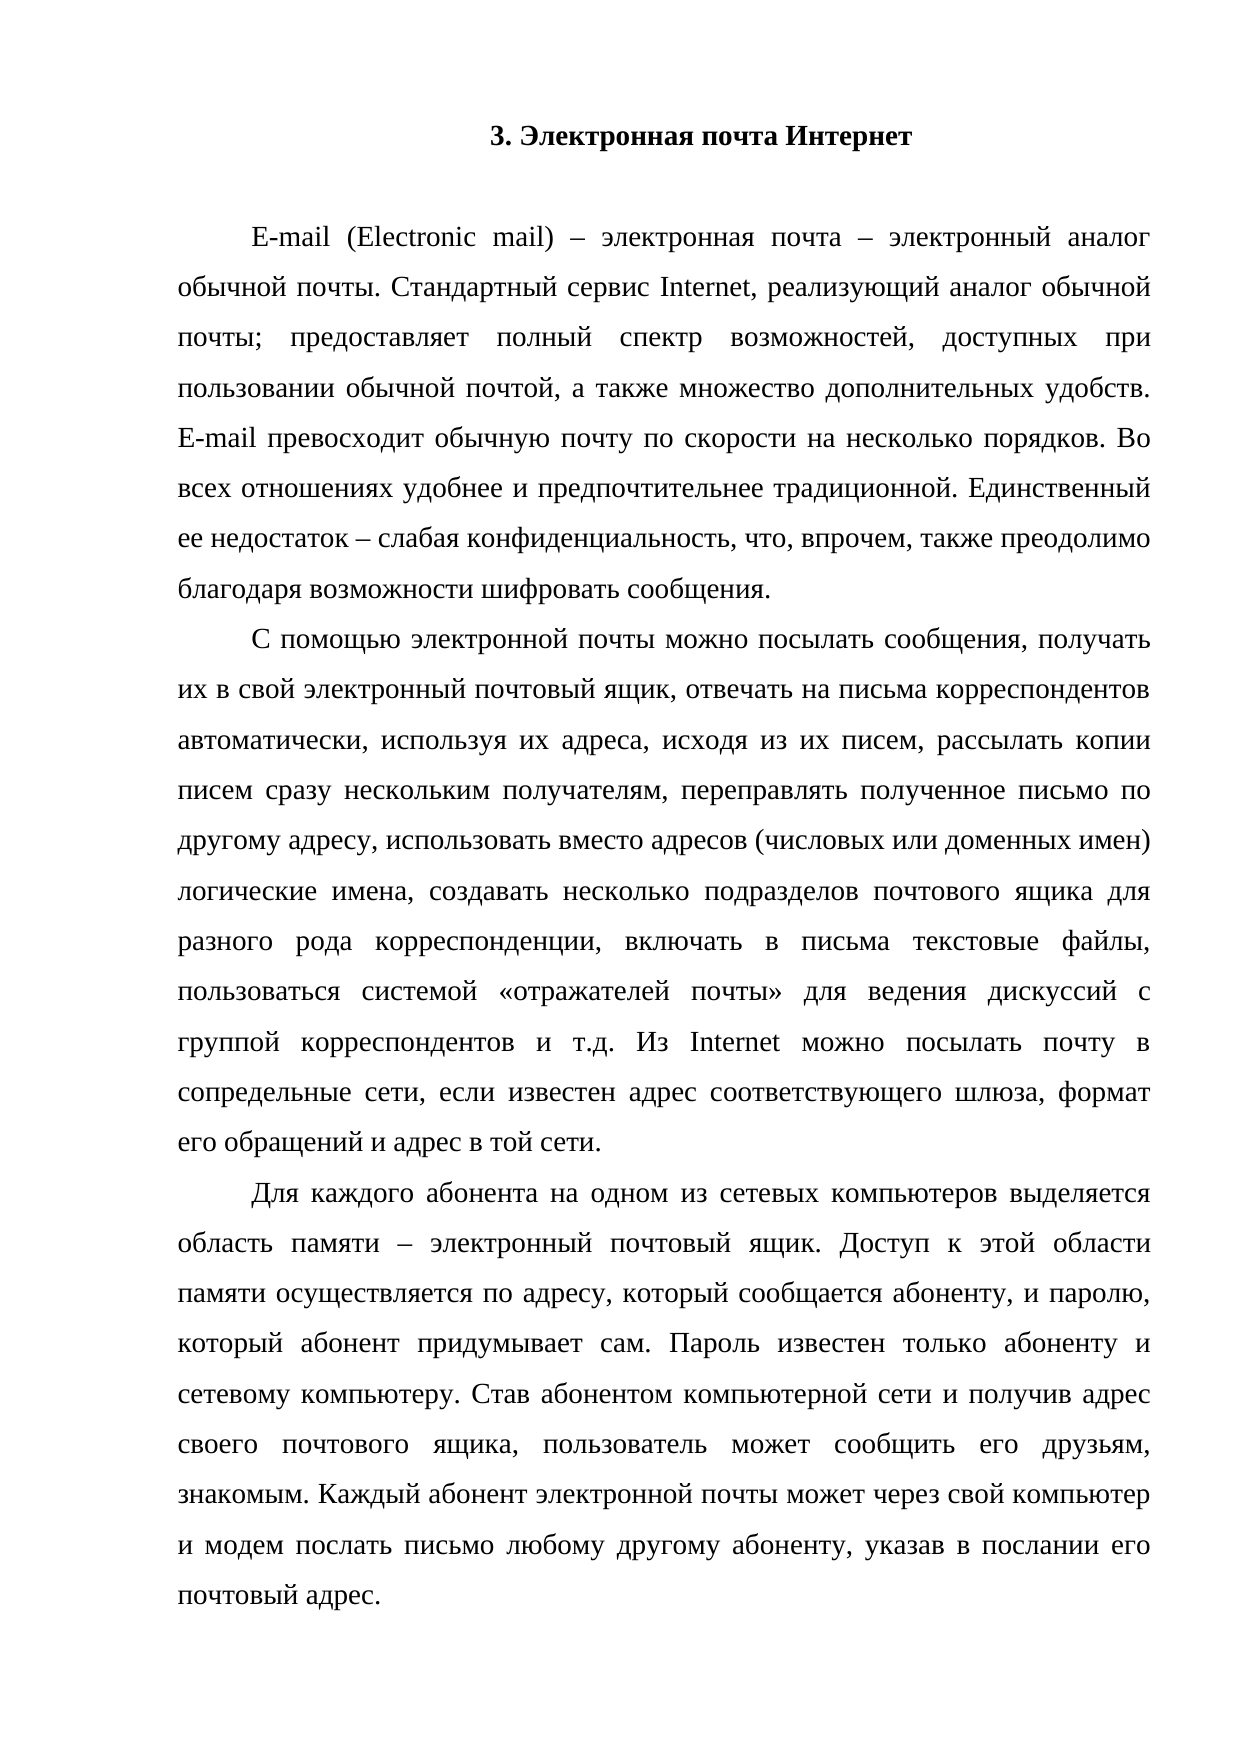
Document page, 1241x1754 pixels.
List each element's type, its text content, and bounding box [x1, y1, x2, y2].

text E-mail (Electronic mail) – электронная почта – электронный аналог обычной почты. Стандартный сервис Internet, реализующий аналог обычной почты; предоставляет полный спектр возможностей, доступных при пользовании обычной почтой, а также множество дополнительных удобств. E-mail превосходит обычную почту по скорости на несколько порядков. Во всех отношениях удобнее и предпочтительнее традиционной. Единственный ее недостаток – слабая конфиденциальность, что, впрочем, также преодолимо благодаря возможности шифровать сообщения. [177, 219, 1152, 604]
text С помощью электронной почты можно посылать сообщения, получать их в свой электронный почтовый ящик, отвечать на письма корреспондентов автоматически, используя их адреса, исходя из их писем, рассылать копии писем сразу нескольким получателям, переправлять полученное письмо по другому адресу, использовать вместо адресов (числовых или доменных имен) логические имена, создавать несколько подразделов почтового ящика для разного рода корреспонденции, включать в письма текстовые файлы, пользоваться системой «отражателей почты» для ведения дискуссий с группой корреспондентов и т.д. Из Internet можно посылать почту в сопредельные сети, если известен адрес соответствующего шлюза, формат его обращений и адрес в той сети. [177, 621, 1152, 1158]
text 3. Электронная почта Интернет [177, 118, 1152, 152]
text Для каждого абонента на одном из сетевых компьютеров выделяется область памяти – электронный почтовый ящик. Доступ к этой области памяти осуществляется по адресу, который сообщается абоненту, и паролю, который абонент придумывает сам. Пароль известен только абоненту и сетевому компьютеру. Став абонентом компьютерной сети и получив адрес своего почтового ящика, пользователь может сообщить его друзьям, знакомым. Каждый абонент электронной почты может через свой компьютер и модем послать письмо любому другому абоненту, указав в послании его почтовый адрес. [177, 1175, 1152, 1611]
